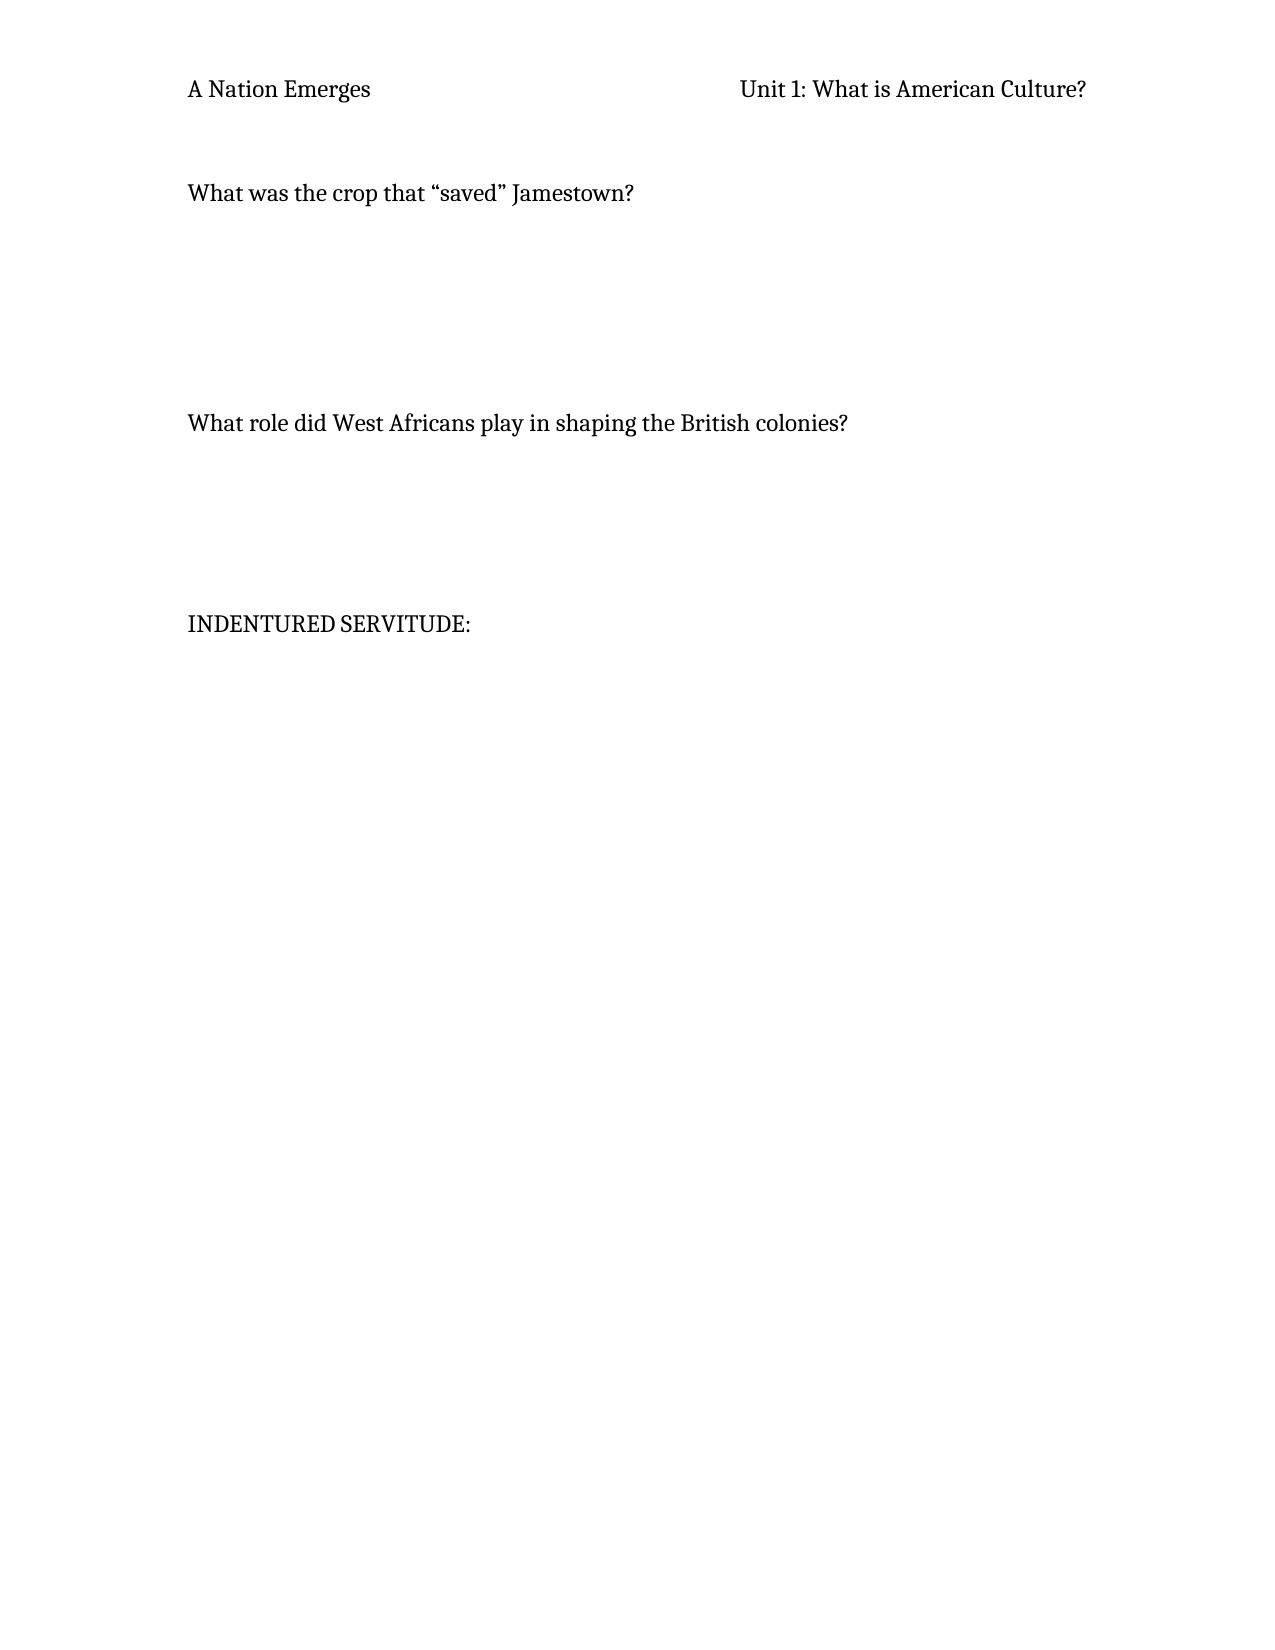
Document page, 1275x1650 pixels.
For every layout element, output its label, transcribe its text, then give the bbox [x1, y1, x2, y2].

text INDENTURED SERVITUDE: [187, 610, 1087, 639]
text What role did West Africans play in shaping the British colonies? [187, 409, 1087, 437]
text What was the crop that “saved” Jamestown? [187, 179, 1087, 207]
